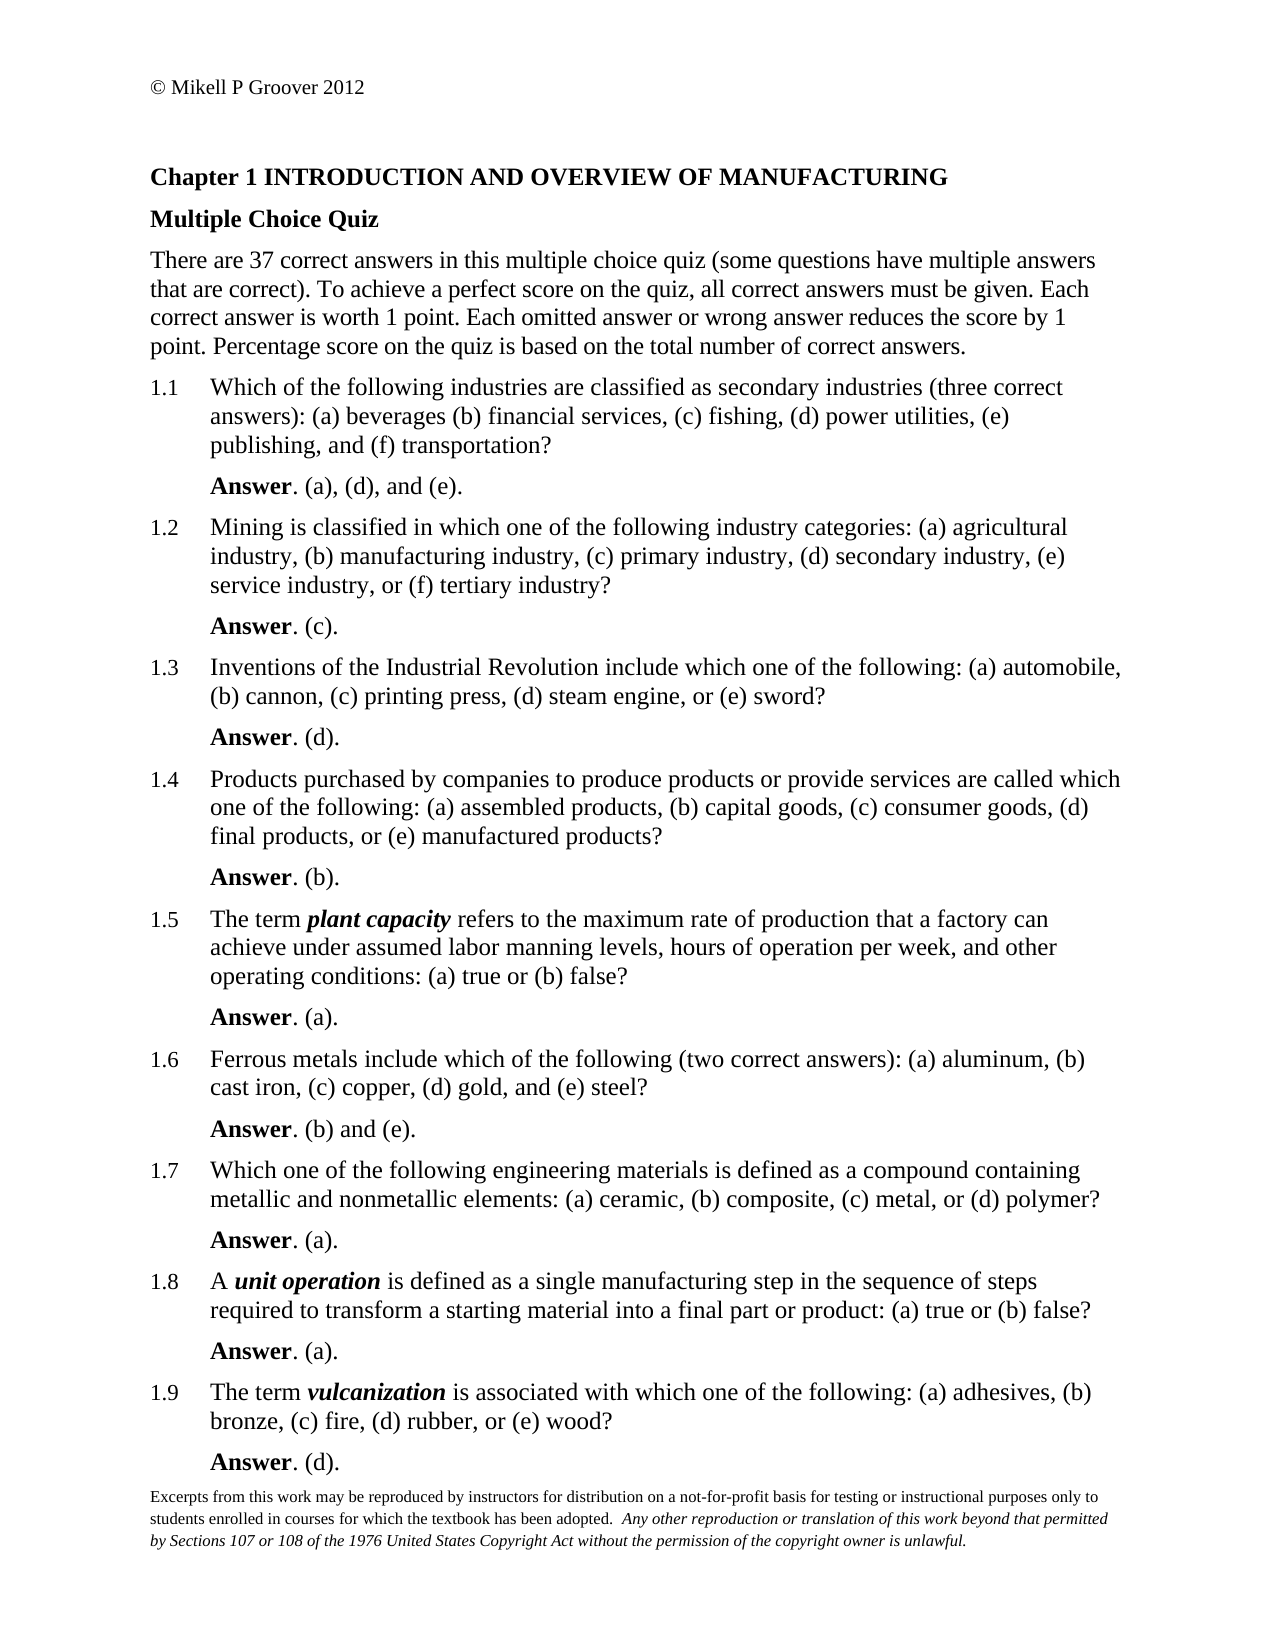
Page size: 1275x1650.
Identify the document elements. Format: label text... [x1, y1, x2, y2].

text Answer. (b) and (e). [210, 1114, 1125, 1142]
text Answer. (a). [210, 1336, 1125, 1365]
list Which one of the following engineering materials is defined as a compound containing metallic and nonmetallic elements: (a) ceramic, (b) composite, (c) metal, or (d) polymer? [150, 1155, 1125, 1212]
text Chapter 1 INTRODUCTION AND OVERVIEW OF MANUFACTURING [150, 162, 1125, 191]
list Ferrous metals include which of the following (two correct answers): (a) aluminum, (b) cast iron, (c) copper, (d) gold, and (e) steel? [150, 1044, 1125, 1101]
list The term plant capacity refers to the maximum rate of production that a factory can achieve under assumed labor manning levels, hours of operation per week, and other operating conditions: (a) true or (b) false? [150, 904, 1125, 990]
text Answer. (d). [210, 1447, 1125, 1476]
list The term vulcanization is associated with which one of the following: (a) adhesives, (b) bronze, (c) fire, (d) rubber, or (e) wood? [150, 1377, 1125, 1435]
text Answer. (a), (d), and (e). [210, 471, 1125, 500]
text Answer. (b). [210, 862, 1125, 891]
list Inventions of the Industrial Revolution include which one of the following: (a) automobile, (b) cannon, (c) printing press, (d) steam engine, or (e) sword? [150, 652, 1125, 710]
list A unit operation is defined as a single manufacturing step in the sequence of steps required to transform a starting material into a final part or product: (a) true or (b) false? [150, 1266, 1125, 1324]
text Answer. (a). [210, 1002, 1125, 1031]
text There are 37 correct answers in this multiple choice quiz (some questions have multiple answers that are correct). To achieve a perfect score on the quiz, all correct answers must be given. Each correct answer is worth 1 point. Each omitted answer or wrong answer reduces the score by 1 point. Percentage score on the quiz is based on the total number of correct answers. [150, 245, 1125, 360]
text Answer. (d). [210, 722, 1125, 751]
list Mining is classified in which one of the following industry categories: (a) agricultural industry, (b) manufacturing industry, (c) primary industry, (d) secondary industry, (e) service industry, or (f) tertiary industry? [150, 512, 1125, 599]
list Which of the following industries are classified as secondary industries (three correct answers): (a) beverages (b) financial services, (c) fishing, (d) power utilities, (e) publishing, and (f) transportation? [150, 372, 1125, 459]
text Multiple Choice Quiz [150, 204, 1125, 232]
list Products purchased by companies to produce products or provide services are called which one of the following: (a) assembled products, (b) capital goods, (c) consumer goods, (d) final products, or (e) manufactured products? [150, 764, 1125, 850]
text Answer. (c). [210, 611, 1125, 640]
text Answer. (a). [210, 1225, 1125, 1254]
